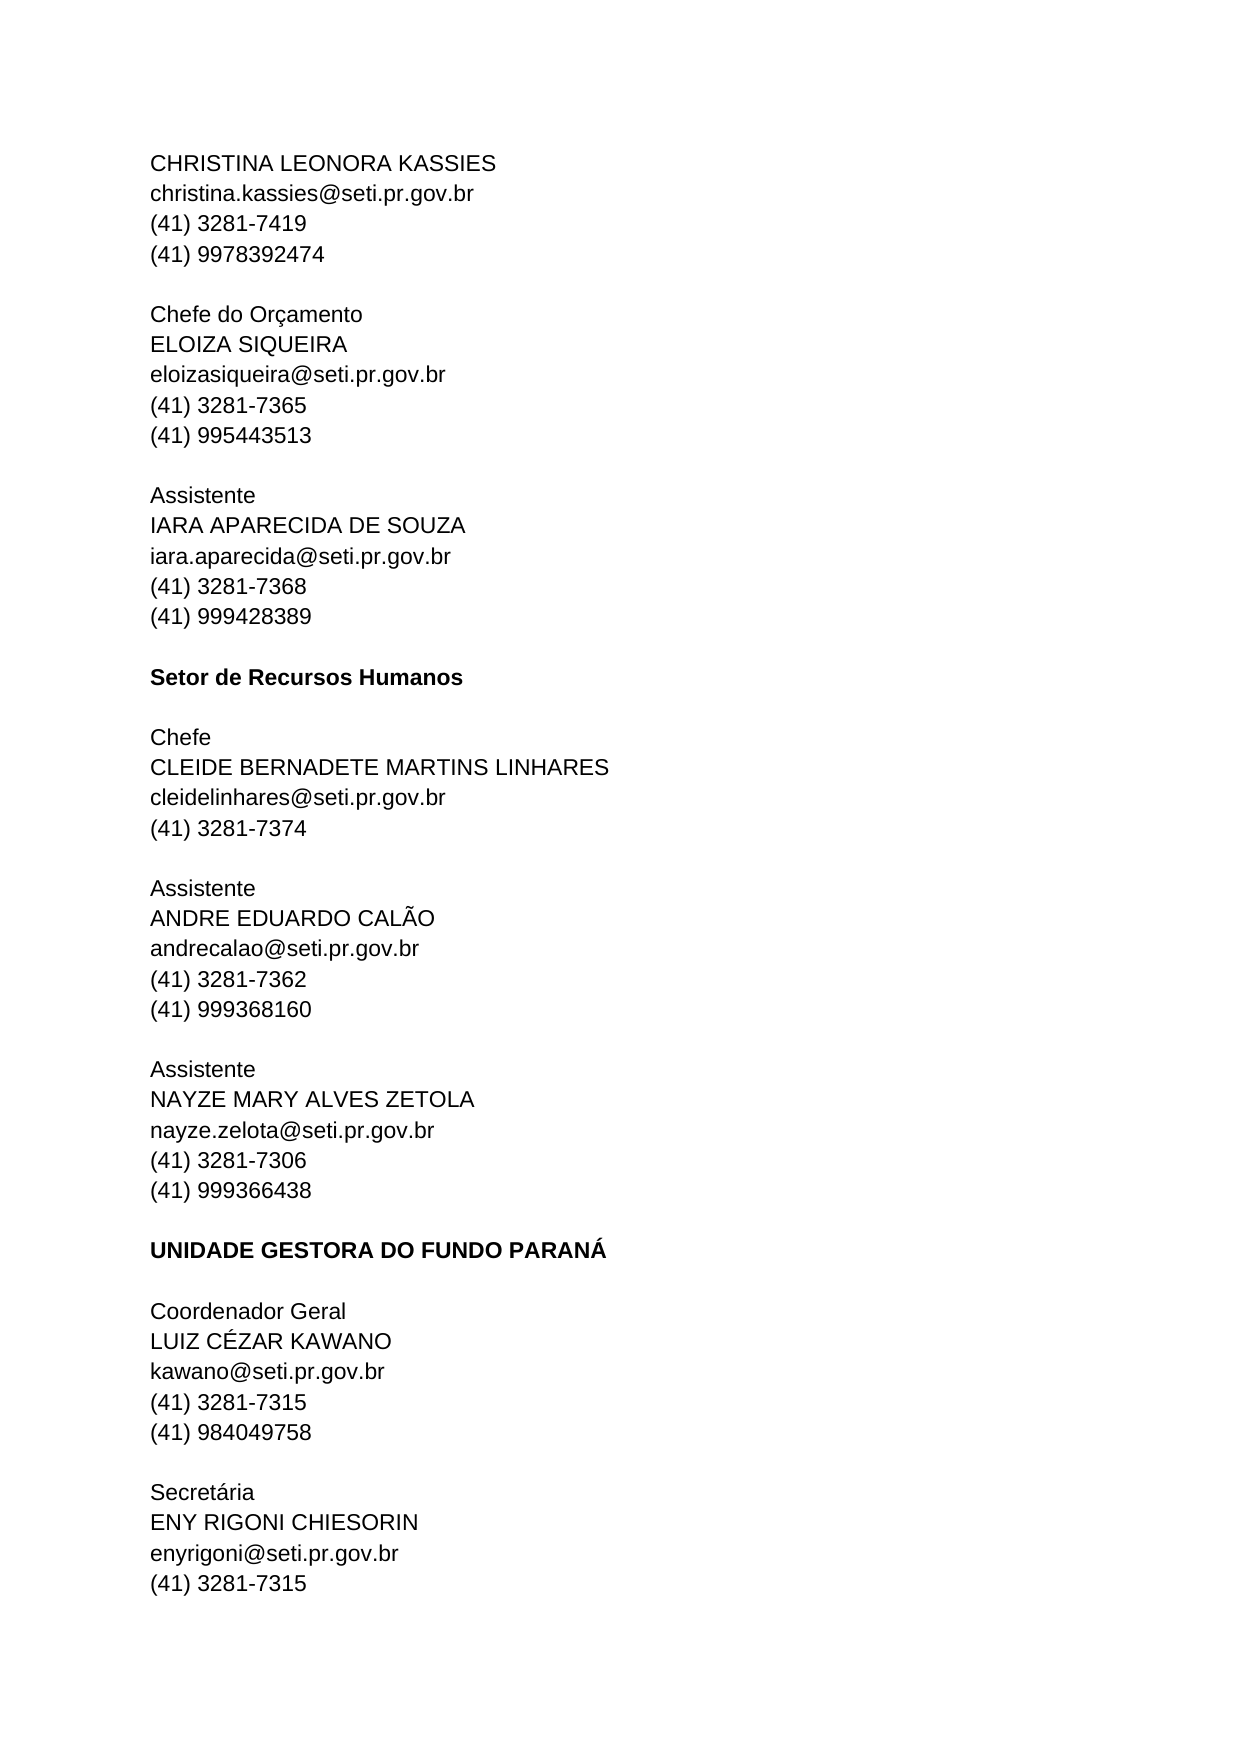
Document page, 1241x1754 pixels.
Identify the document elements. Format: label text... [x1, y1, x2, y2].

text nayze.zelota@seti.pr.gov.br [150, 1117, 1090, 1143]
text Setor de Recursos Humanos [150, 663, 1090, 690]
text Secretária [150, 1479, 1090, 1506]
text Chefe [150, 724, 1090, 750]
text ENY RIGONI CHIESORIN [150, 1509, 1090, 1536]
text (41) 3281-7315 [150, 1570, 1090, 1596]
text (41) 999428389 [150, 603, 1090, 629]
text Assistente [150, 482, 1090, 509]
text (41) 3281-7374 [150, 814, 1090, 841]
text LUIZ CÉZAR KAWANO [150, 1328, 1090, 1354]
text (41) 984049758 [150, 1419, 1090, 1445]
text NAYZE MARY ALVES ZETOLA [150, 1086, 1090, 1113]
text christina.kassies@seti.pr.gov.br [150, 180, 1090, 207]
text (41) 999368160 [150, 996, 1090, 1022]
text (41) 995443513 [150, 422, 1090, 448]
text ELOIZA SIQUEIRA [150, 331, 1090, 358]
text (41) 3281-7419 [150, 210, 1090, 237]
text enyrigoni@seti.pr.gov.br [150, 1539, 1090, 1566]
text (41) 3281-7306 [150, 1147, 1090, 1173]
text Assistente [150, 875, 1090, 901]
text (41) 999366438 [150, 1177, 1090, 1203]
text Coordenador Geral [150, 1298, 1090, 1324]
text kawano@seti.pr.gov.br [150, 1358, 1090, 1385]
text (41) 3281-7368 [150, 573, 1090, 599]
text (41) 3281-7365 [150, 392, 1090, 418]
text Assistente [150, 1056, 1090, 1083]
text CLEIDE BERNADETE MARTINS LINHARES [150, 754, 1090, 781]
text iara.aparecida@seti.pr.gov.br [150, 543, 1090, 569]
text (41) 3281-7315 [150, 1388, 1090, 1415]
text ANDRE EDUARDO CALÃO [150, 905, 1090, 932]
text IARA APARECIDA DE SOUZA [150, 512, 1090, 539]
text (41) 9978392474 [150, 241, 1090, 267]
text (41) 3281-7362 [150, 966, 1090, 992]
text cleidelinhares@seti.pr.gov.br [150, 784, 1090, 811]
text andrecalao@seti.pr.gov.br [150, 935, 1090, 962]
text eloizasiqueira@seti.pr.gov.br [150, 361, 1090, 388]
text Chefe do Orçamento [150, 301, 1090, 327]
text CHRISTINA LEONORA KASSIES [150, 150, 1090, 176]
text UNIDADE GESTORA DO FUNDO PARANÁ [150, 1237, 1090, 1264]
